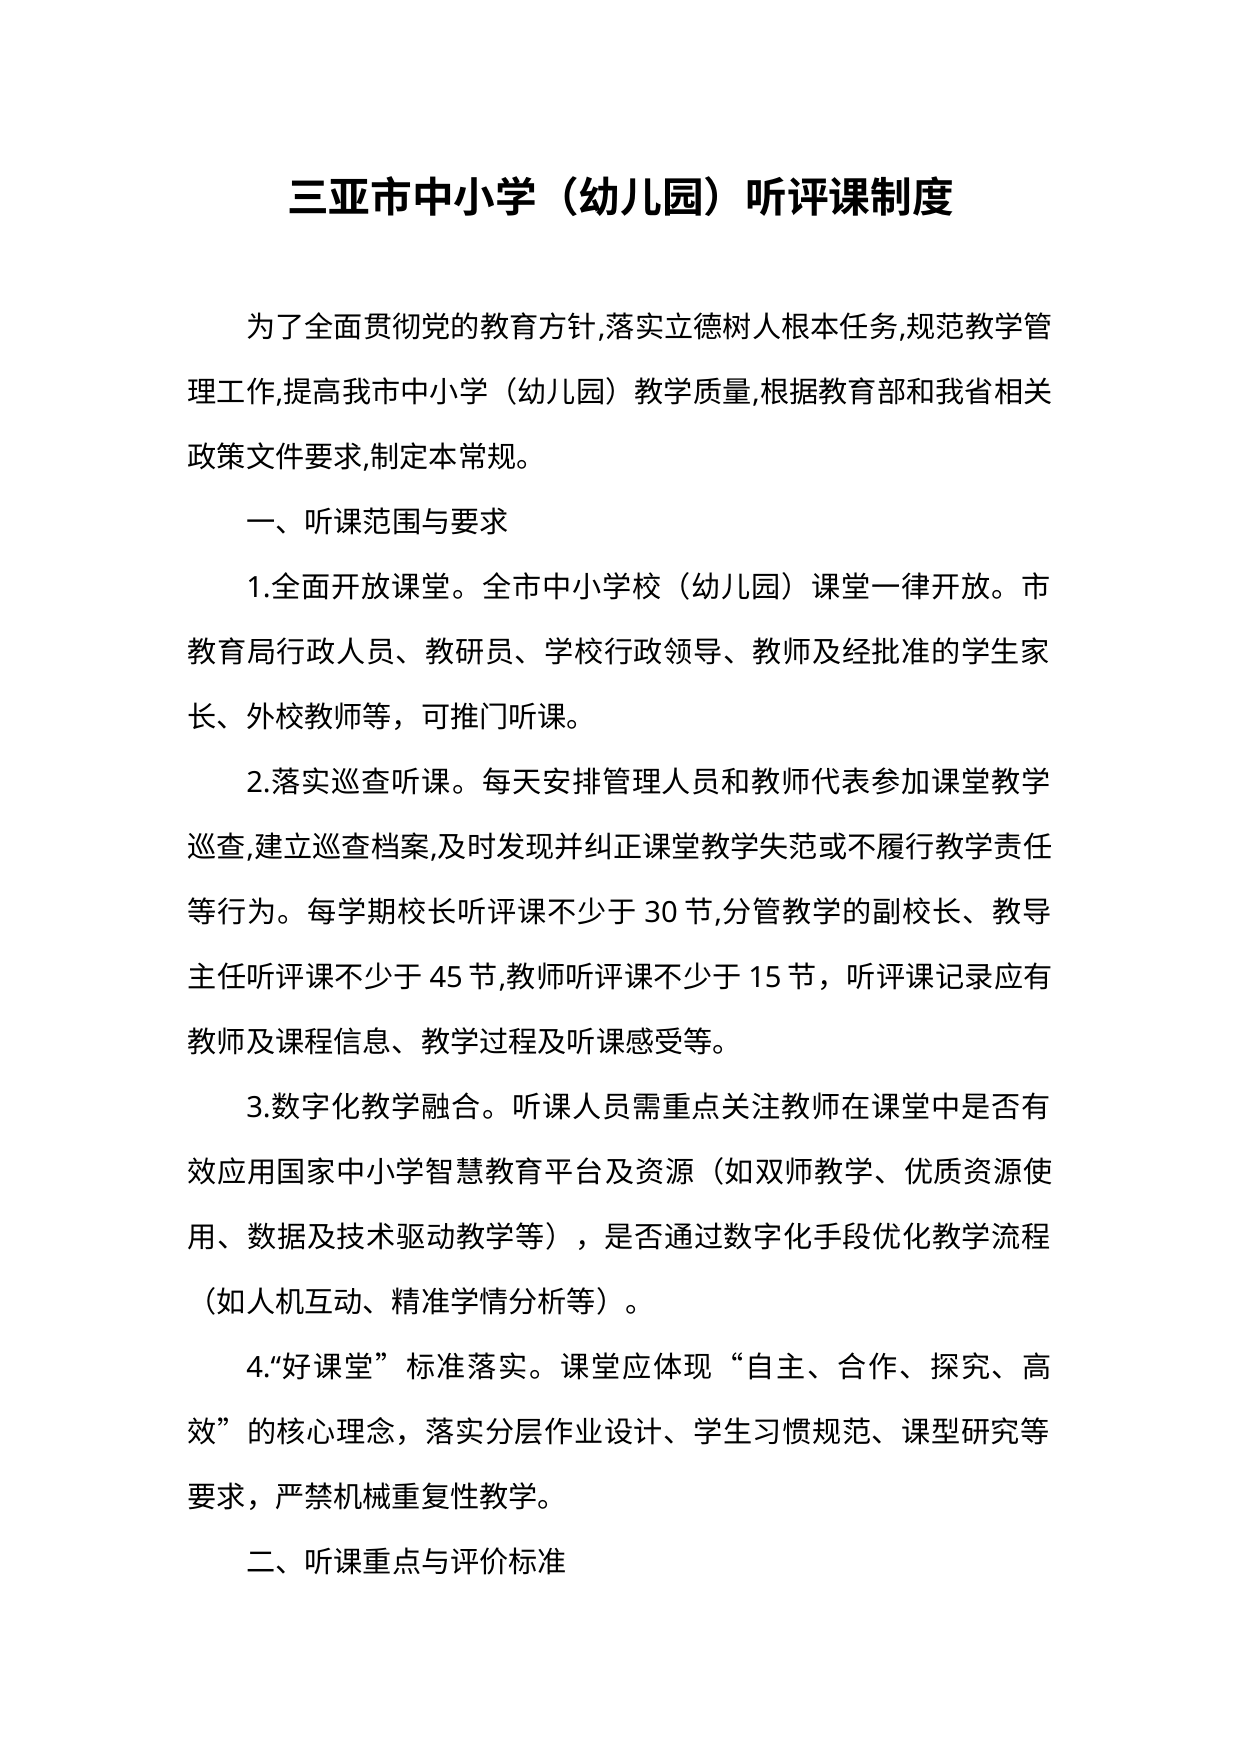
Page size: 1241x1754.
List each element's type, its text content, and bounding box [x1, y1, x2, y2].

text 4.“好课堂”标准落实。课堂应体现“自主、合作、探究、高效”的核心理念，落实分层作业设计、学生习惯规范、课型研究等要求，严禁机械重复性教学。 [187, 1332, 1053, 1527]
text 3.数字化教学融合。听课人员需重点关注教师在课堂中是否有效应用国家中小学智慧教育平台及资源（如双师教学、优质资源使用、数据及技术驱动教学等），是否通过数字化手段优化教学流程（如人机互动、精准学情分析等）。 [187, 1072, 1053, 1332]
text 为了全面贯彻党的教育方针,落实立德树人根本任务,规范教学管理工作,提高我市中小学（幼儿园）教学质量,根据教育部和我省相关政策文件要求,制定本常规。 [187, 292, 1053, 487]
text 三亚市中小学（幼儿园）听评课制度 [187, 162, 1053, 227]
text 一、听课范围与要求 [187, 487, 1053, 552]
text 2.落实巡查听课。每天安排管理人员和教师代表参加课堂教学巡查,建立巡查档案,及时发现并纠正课堂教学失范或不履行教学责任等行为。每学期校长听评课不少于30节,分管教学的副校长、教导主任听评课不少于45节,教师听评课不少于15节，听评课记录应有教师及课程信息、教学过程及听课感受等。 [187, 747, 1053, 1072]
text 二、听课重点与评价标准 [187, 1527, 1053, 1592]
text 1.全面开放课堂。全市中小学校（幼儿园）课堂一律开放。市教育局行政人员、教研员、学校行政领导、教师及经批准的学生家长、外校教师等，可推门听课。 [187, 552, 1053, 747]
